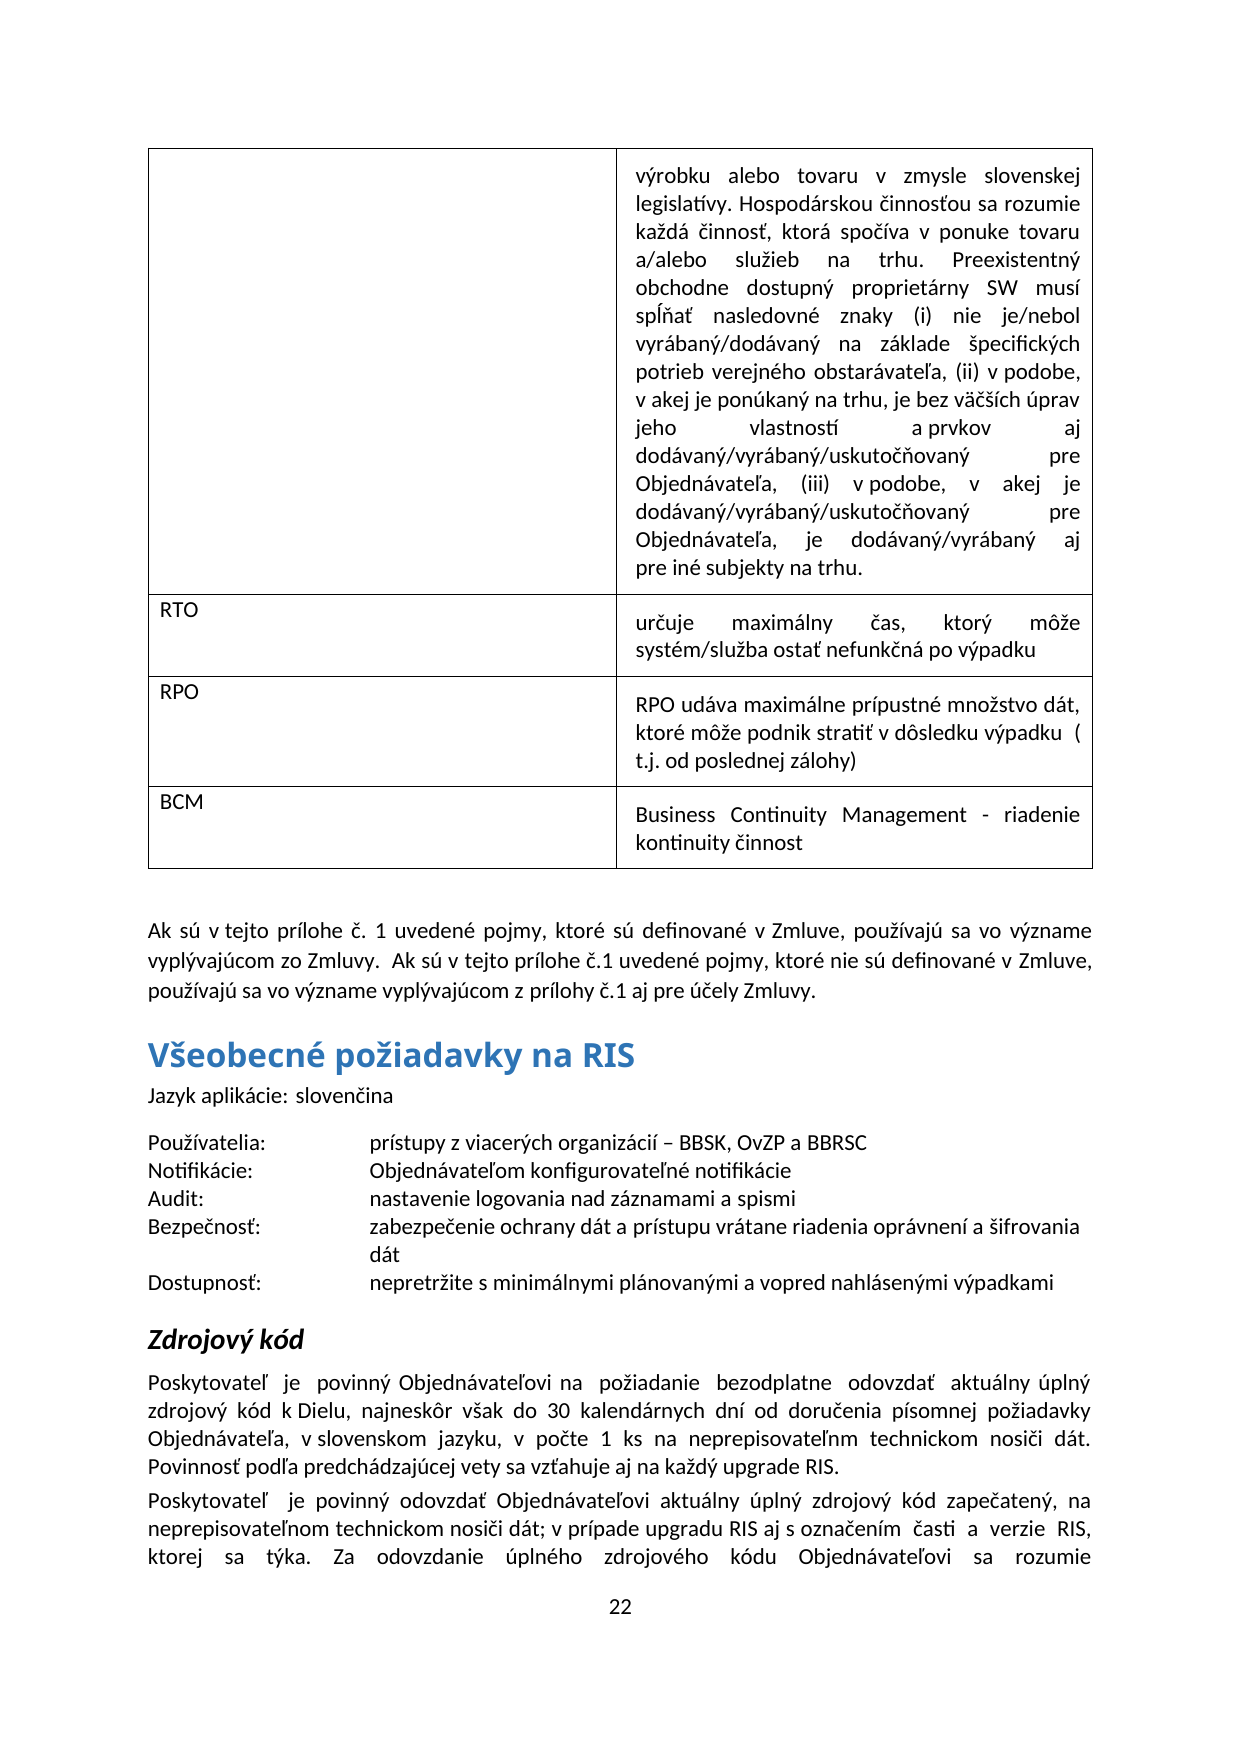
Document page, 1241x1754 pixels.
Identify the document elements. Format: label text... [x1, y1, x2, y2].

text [148, 1486, 1092, 1570]
table_cell Business Continuity Management - riadenie kontinuity činnost [617, 787, 1092, 868]
text Bezpečnosť: zabezpečenie ochrany dát a prístupu vrátane riadenia oprávnení a šifrovania dát [148, 1212, 1092, 1268]
table_cell určuje maximálny čas, ktorý môže systém/služba ostať nefunkčná po výpadku [617, 595, 1092, 676]
text Dostupnosť: nepretržite s minimálnymi plánovanými a vopred nahlásenými výpadkami [148, 1268, 1092, 1296]
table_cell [617, 149, 1092, 594]
table_cell RTO [149, 595, 616, 676]
table_cell RPO udáva maximálne prípustné množstvo dát, ktoré môže podnik stratiť v dôsledku výpadku ( t.j. od poslednej zálohy) [617, 677, 1092, 786]
text Audit: nastavenie logovania nad záznamami a spismi [148, 1184, 1092, 1212]
subtitle Všeobecné požiadavky na RIS [148, 1032, 1092, 1077]
text Jazyk aplikácie: slovenčina [148, 1081, 1092, 1109]
text Ak sú v tejto prílohe č. 1 uvedené pojmy, ktoré sú definované v Zmluve, používajú sa vo význame vyplývajúcom zo Zmluvy. Ak sú v tejto prílohe č.1 uvedené pojmy, ktoré nie sú definované v Zmluve, používajú sa vo význame vyplývajúcom z prílohy č.1 aj pre účely Zmluvy. [148, 916, 1092, 1005]
table_cell BCM [149, 787, 616, 868]
subtitle Zdrojový kód [148, 1321, 1092, 1356]
text Notifikácie: Objednávateľom konfigurovateľné notifikácie [148, 1156, 1092, 1184]
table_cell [149, 149, 616, 594]
text Poskytovateľ je povinný Objednávateľovi na požiadanie bezodplatne odovzdať aktuálny úplný zdrojový kód k Dielu, najneskôr však do 30 kalendárnych dní od doručenia písomnej požiadavky Objednávateľa, v slovenskom jazyku, v počte 1 ks na neprepisovateľnm technickom nosiči dát. Povinnosť podľa predchádzajúcej vety sa vzťahuje aj na každý upgrade RIS. [148, 1368, 1092, 1480]
text Používatelia: prístupy z viacerých organizácií – BBSK, OvZP a BBRSC [148, 1128, 1092, 1156]
table_cell RPO [149, 677, 616, 786]
